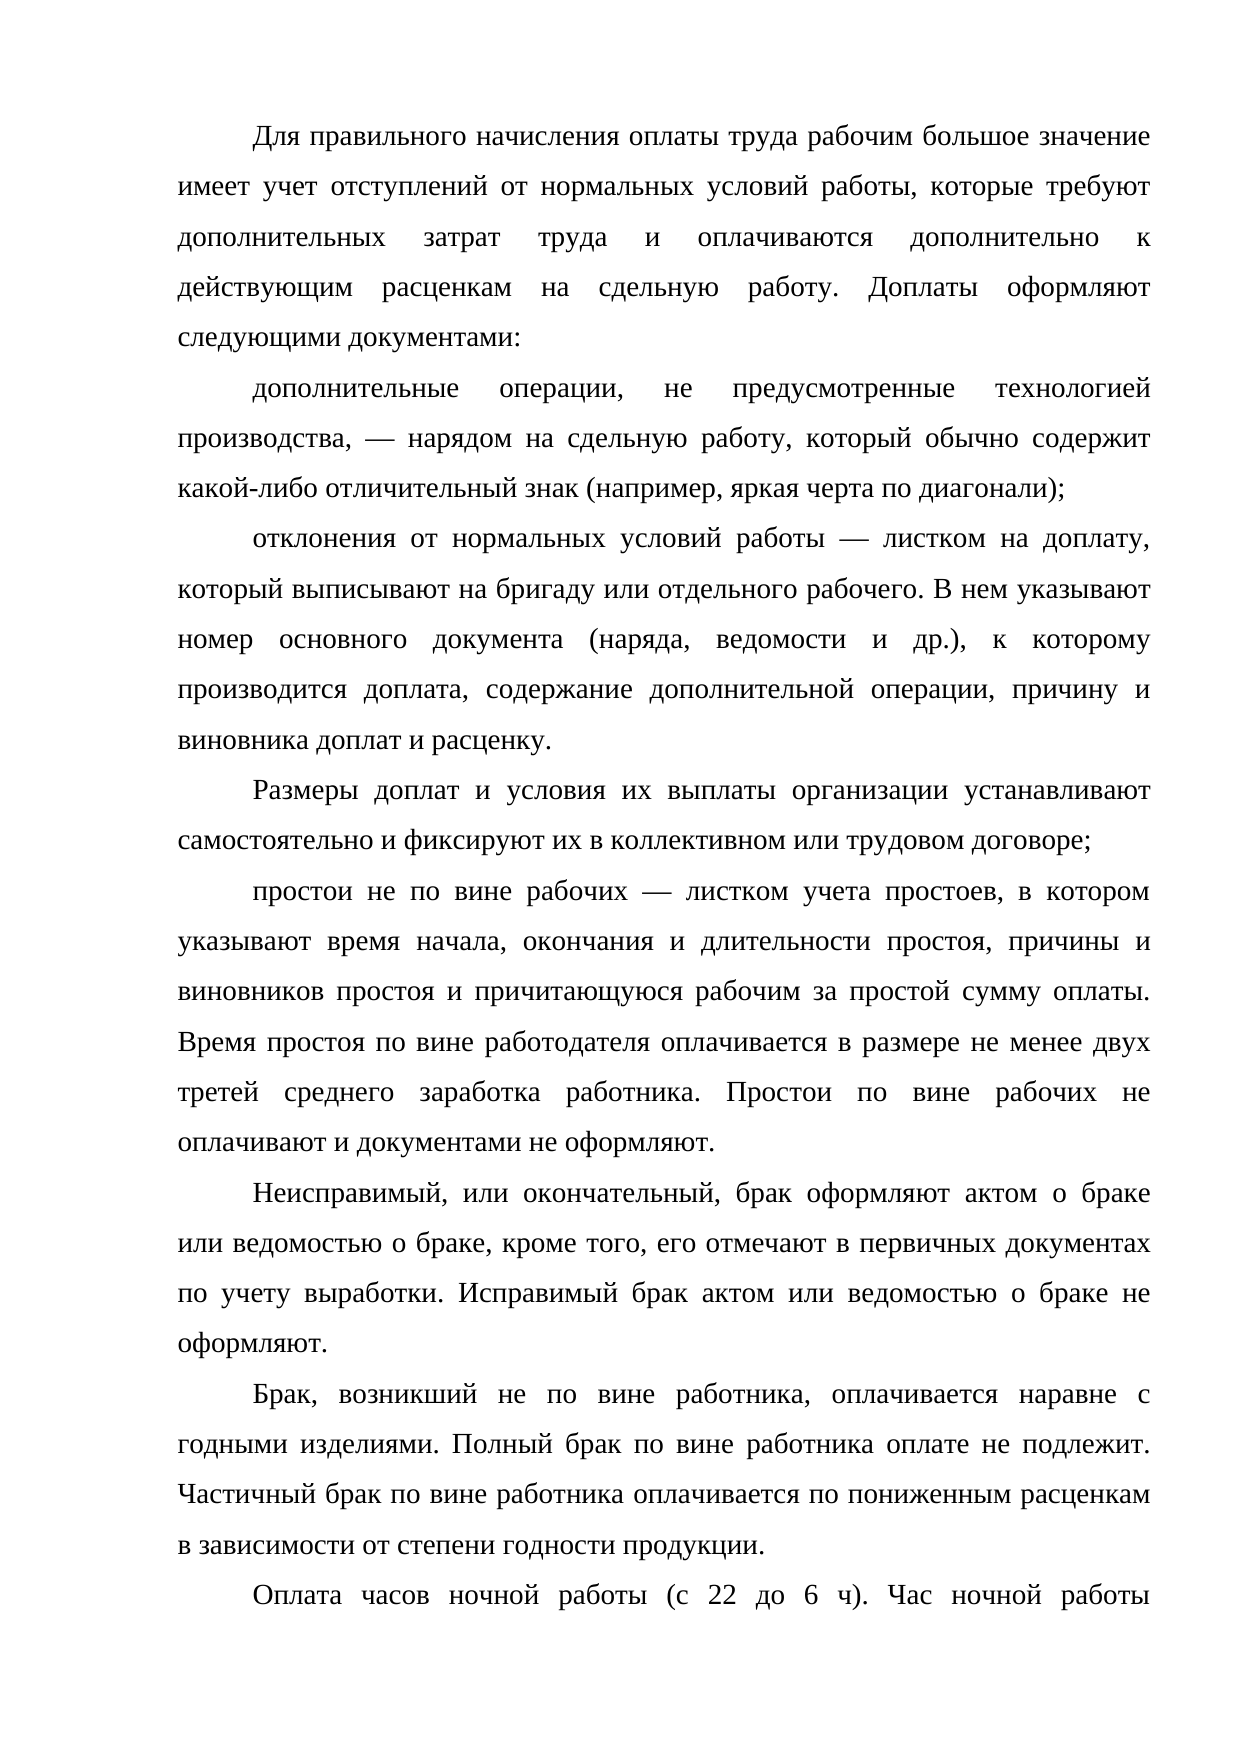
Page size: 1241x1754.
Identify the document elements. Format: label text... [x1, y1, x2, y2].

text Размеры доплат и условия их выплаты организации устанавливают самостоятельно и фиксируют их в коллективном или трудовом договоре; [177, 772, 1152, 856]
text простои не по вине рабочих — листком учета простоев, в котором указывают время начала, окончания и длительности простоя, причины и виновников простоя и причитающуюся рабочим за простой сумму оплаты. Время простоя по вине работодателя оплачивается в размере не менее двух третей среднего заработка работника. Простои по вине рабочих не оплачивают и документами не оформляют. [177, 873, 1152, 1158]
text отклонения от нормальных условий работы — листком на доплату, который выписывают на бригаду или отдельного рабочего. В нем указывают номер основного документа (наряда, ведомости и др.), к которому производится доплата, содержание дополнительной операции, причину и виновника доплат и расценку. [177, 521, 1152, 755]
text Брак, возникший не по вине работника, оплачивается наравне с годными изделиями. Полный брак по вине работника оплате не подлежит. Частичный брак по вине работника оплачивается по пониженным расценкам в зависимости от степени годности продукции. [177, 1376, 1152, 1560]
text Для правильного начисления оплаты труда рабочим большое значение имеет учет отступлений от нормальных условий работы, которые требуют дополнительных затрат труда и оплачиваются дополнительно к действующим расценкам на сдельную работу. Доплаты оформляют следующими документами: [177, 118, 1152, 353]
text дополнительные операции, не предусмотренные технологией производства, — нарядом на сдельную работу, который обычно содержит какой-либо отличительный знак (например, яркая черта по диагонали); [177, 370, 1152, 504]
text Неисправимый, или окончательный, брак оформляют актом о браке или ведомостью о браке, кроме того, его отмечают в первичных документах по учету выработки. Исправимый брак актом или ведомостью о браке не оформляют. [177, 1175, 1152, 1359]
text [177, 1577, 1152, 1611]
